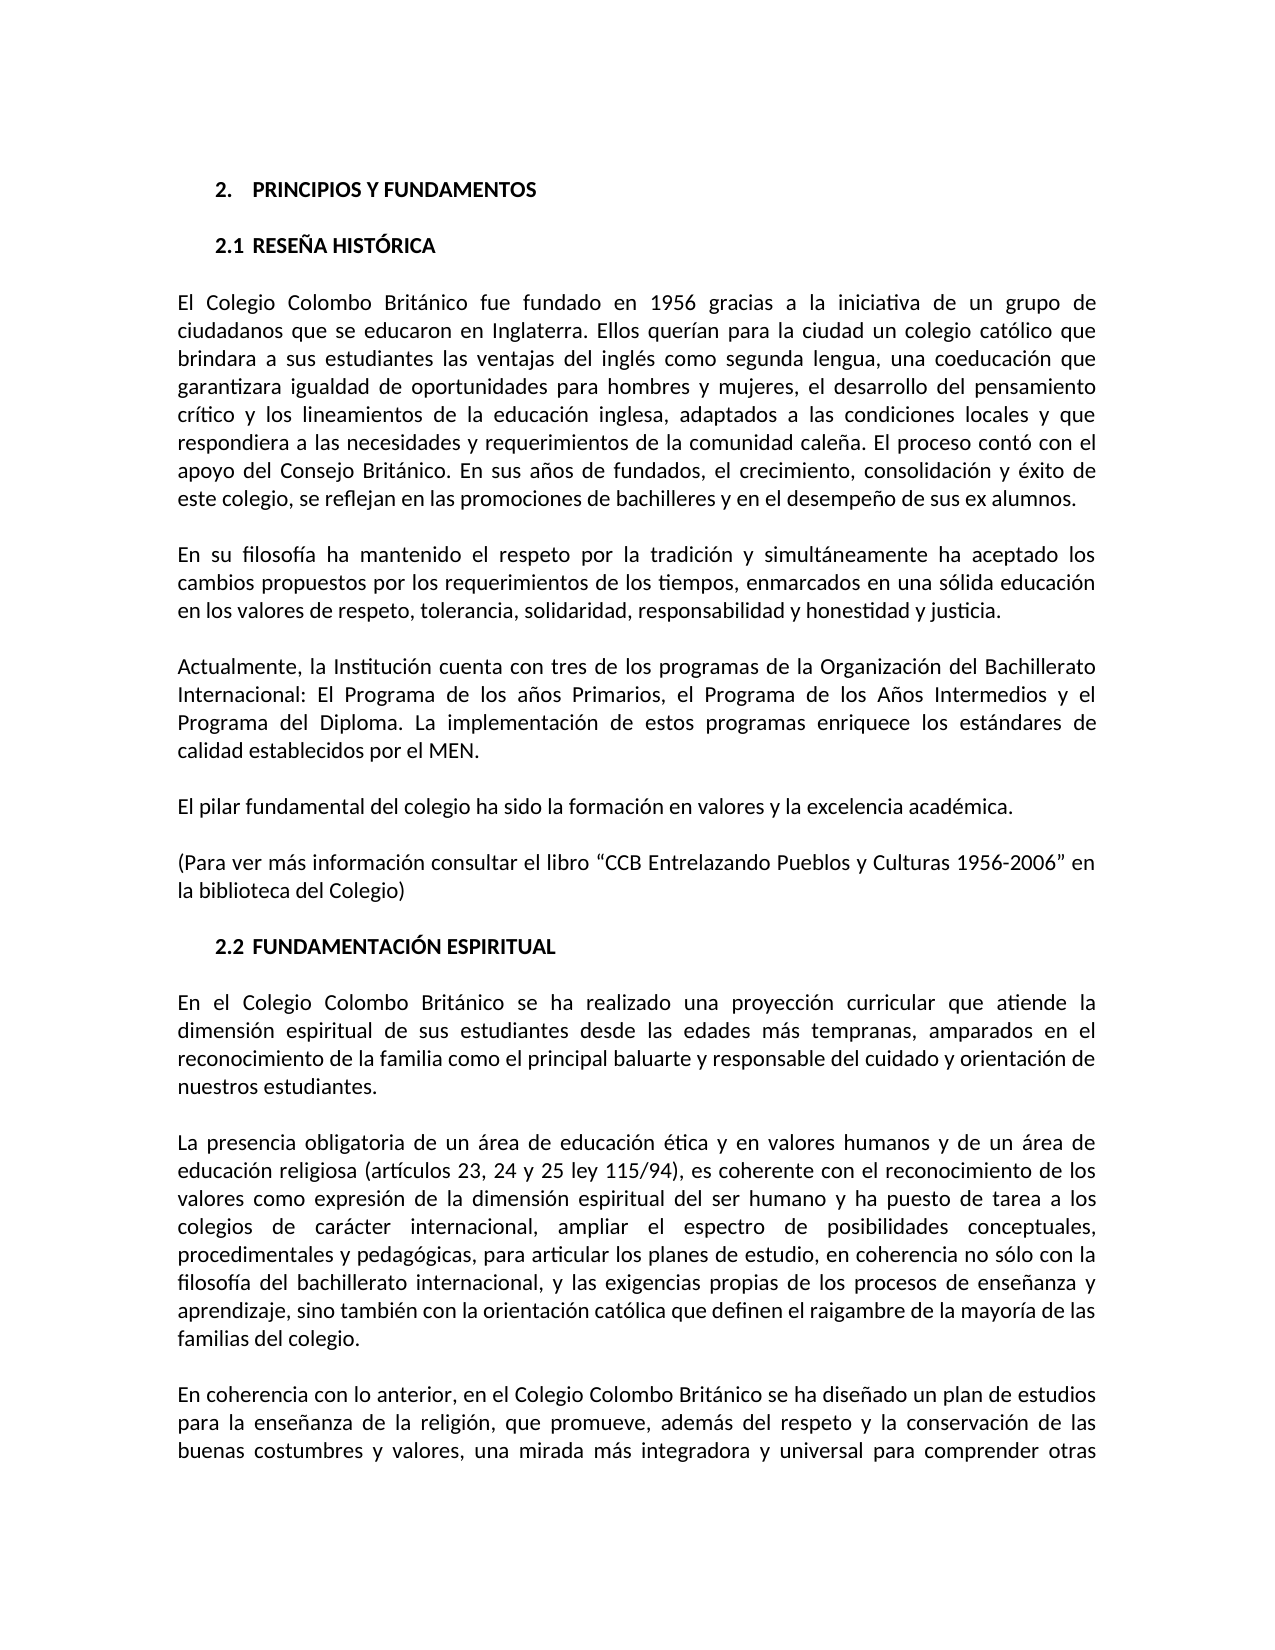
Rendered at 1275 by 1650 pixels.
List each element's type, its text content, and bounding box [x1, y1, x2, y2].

text Actualmente, la Institución cuenta con tres de los programas de la Organización del Bachillerato Internacional: El Programa de los años Primarios, el Programa de los Años Intermedios y el Programa del Diploma. La implementación de estos programas enriquece los estándares de calidad establecidos por el MEN. [177, 652, 1098, 764]
list PRINCIPIOS Y FUNDAMENTOS [215, 176, 1098, 204]
text (Para ver más información consultar el libro “CCB Entrelazando Pueblos y Culturas 1956-2006” en la biblioteca del Colegio) [177, 848, 1098, 904]
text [177, 1381, 1098, 1464]
text La presencia obligatoria de un área de educación ética y en valores humanos y de un área de educación religiosa (artículos 23, 24 y 25 ley 115/94), es coherente con el reconocimiento de los valores como expresión de la dimensión espiritual del ser humano y ha puesto de tarea a los colegios de carácter internacional, ampliar el espectro de posibilidades conceptuales, procedimentales y pedagógicas, para articular los planes de estudio, en coherencia no sólo con la filosofía del bachillerato internacional, y las exigencias propias de los procesos de enseñanza y aprendizaje, sino también con la orientación católica que definen el raigambre de la mayoría de las familias del colegio. [177, 1128, 1098, 1352]
text En el Colegio Colombo Británico se ha realizado una proyección curricular que atiende la dimensión espiritual de sus estudiantes desde las edades más tempranas, amparados en el reconocimiento de la familia como el principal baluarte y responsable del cuidado y orientación de nuestros estudiantes. [177, 988, 1098, 1100]
list RESEÑA HISTÓRICA [215, 232, 1098, 260]
text El pilar fundamental del colegio ha sido la formación en valores y la excelencia académica. [177, 792, 1098, 820]
list FUNDAMENTACIÓN ESPIRITUAL [215, 932, 1098, 960]
text En su filosofía ha mantenido el respeto por la tradición y simultáneamente ha aceptado los cambios propuestos por los requerimientos de los tiempos, enmarcados en una sólida educación en los valores de respeto, tolerancia, solidaridad, responsabilidad y honestidad y justicia. [177, 540, 1098, 624]
text El Colegio Colombo Británico fue fundado en 1956 gracias a la iniciativa de un grupo de ciudadanos que se educaron en Inglaterra. Ellos querían para la ciudad un colegio católico que brindara a sus estudiantes las ventajas del inglés como segunda lengua, una coeducación que garantizara igualdad de oportunidades para hombres y mujeres, el desarrollo del pensamiento crítico y los lineamientos de la educación inglesa, adaptados a las condiciones locales y que respondiera a las necesidades y requerimientos de la comunidad caleña. El proceso contó con el apoyo del Consejo Británico. En sus años de fundados, el crecimiento, consolidación y éxito de este colegio, se reflejan en las promociones de bachilleres y en el desempeño de sus ex alumnos. [177, 288, 1098, 512]
